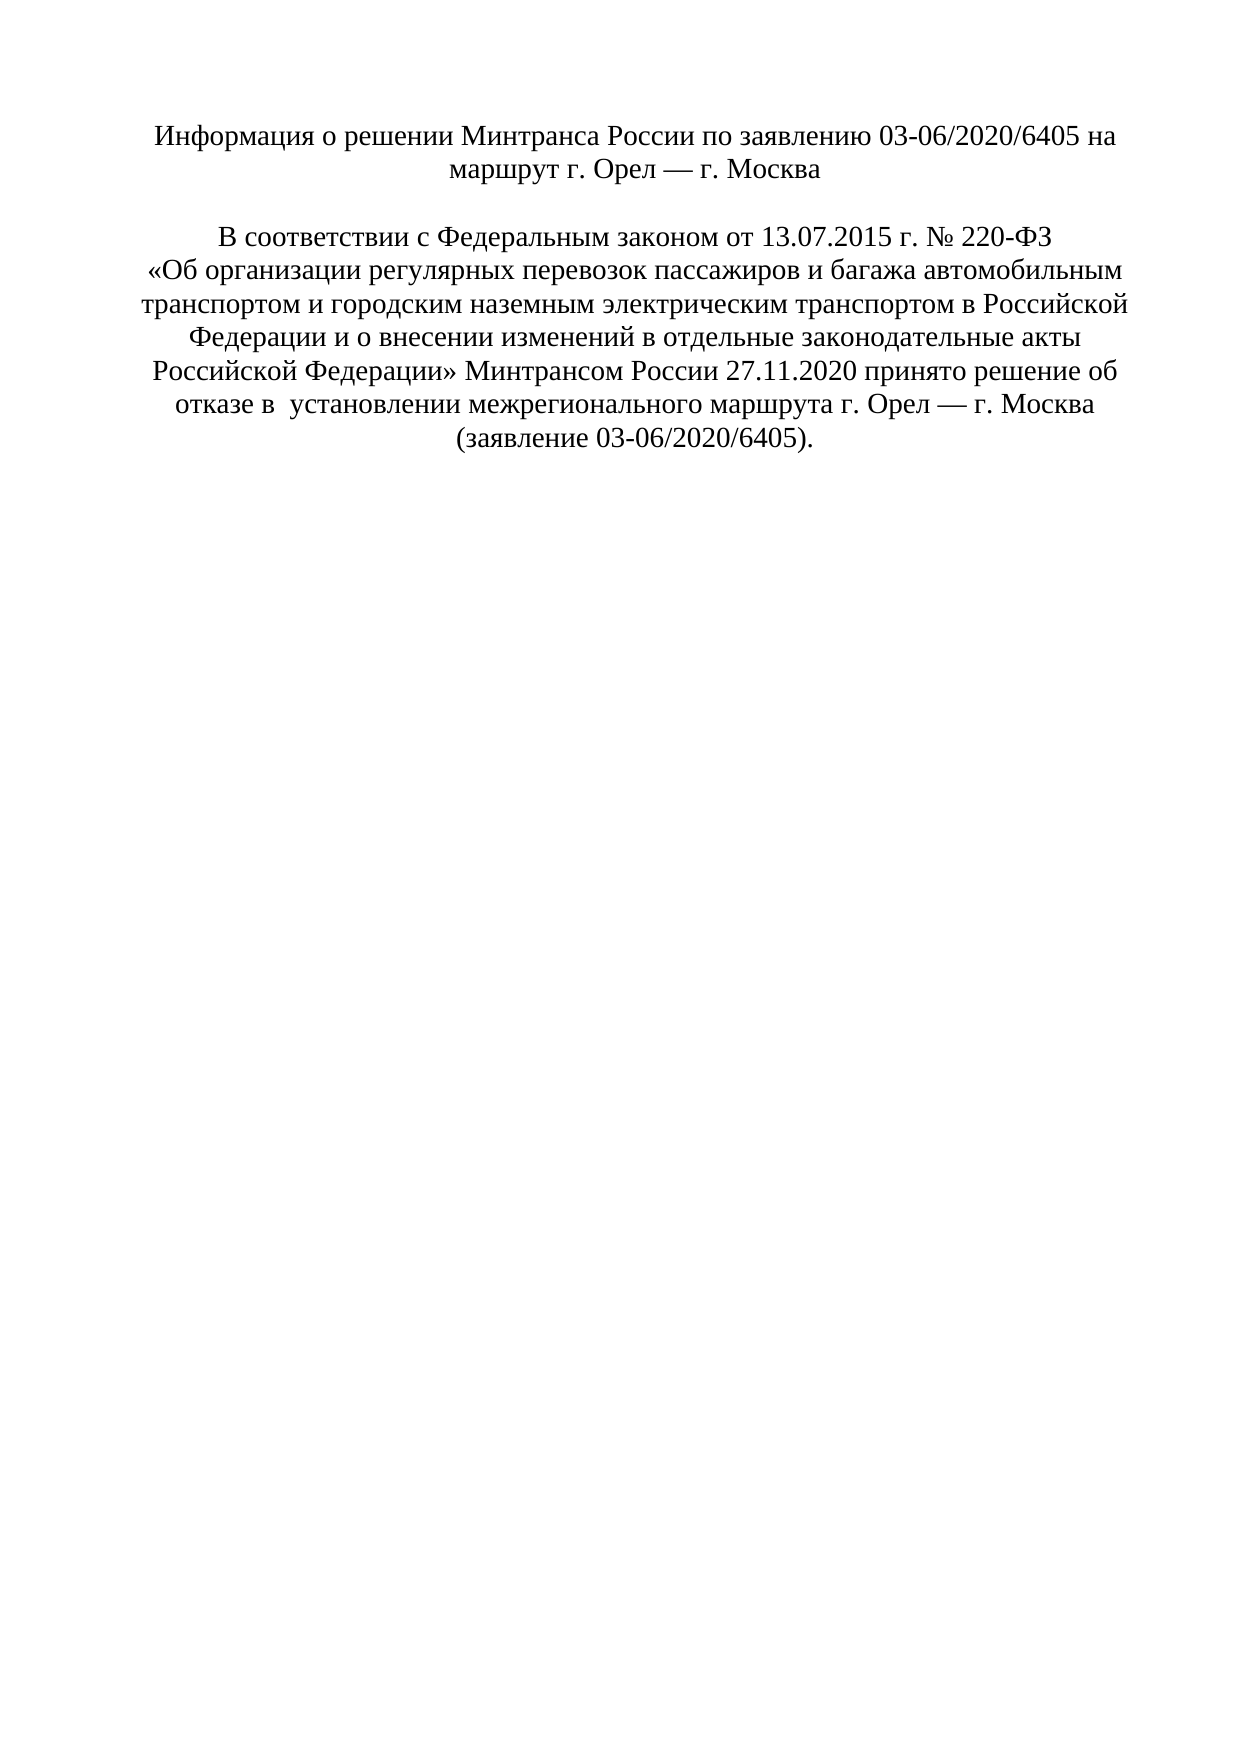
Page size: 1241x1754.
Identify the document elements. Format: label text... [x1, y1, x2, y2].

text В соответствии с Федеральным законом от 13.07.2015 г. № 220-ФЗ «Об организации регулярных перевозок пассажиров и багажа автомобильным транспортом и городским наземным электрическим транспортом в Российской Федерации и о внесении изменений в отдельные законодательные акты Российской Федерации» Минтрансом России 27.11.2020 принято решение об отказе в установлении межрегионального маршрута г. Орел — г. Москва (заявление 03-06/2020/6405). [118, 219, 1152, 453]
text Информация о решении Минтранса России по заявлению 03-06/2020/6405 на маршрут г. Орел — г. Москва [118, 118, 1152, 185]
